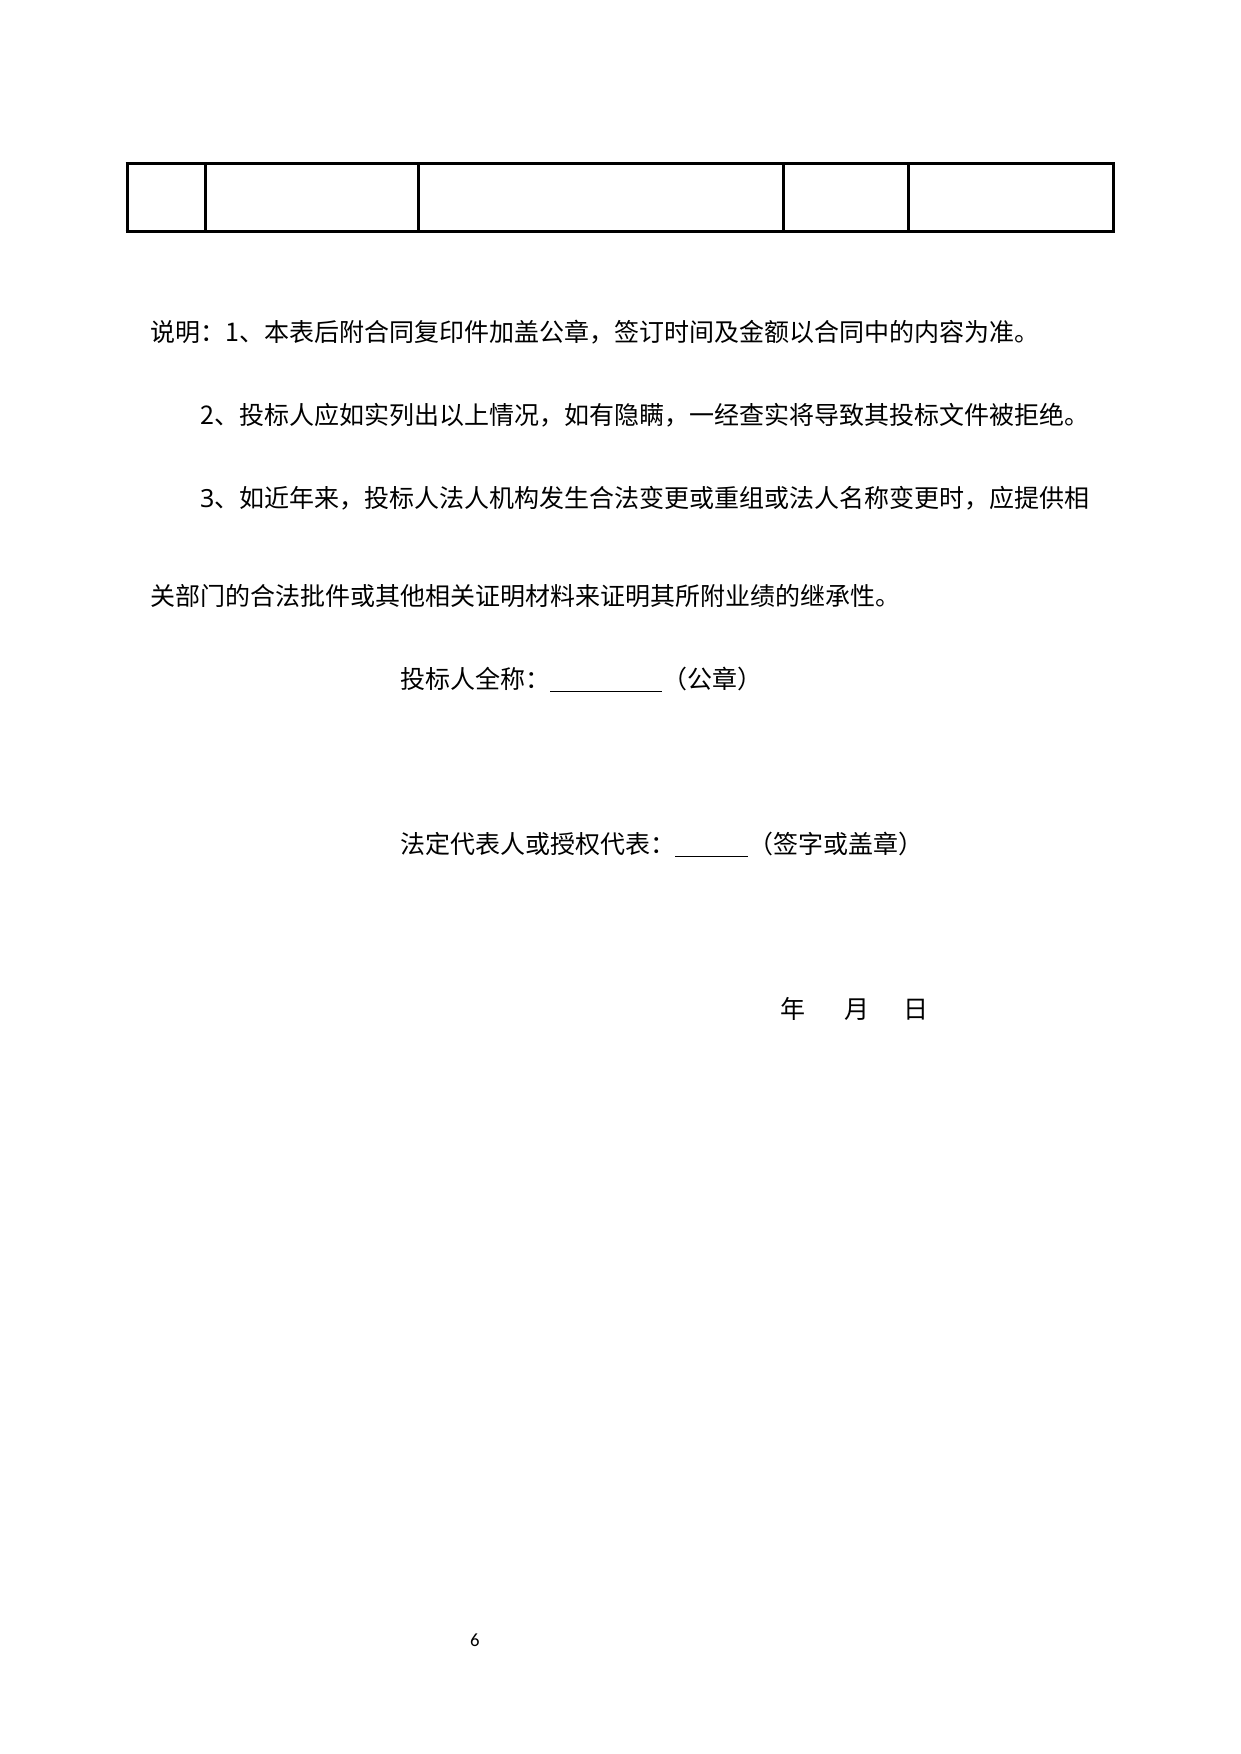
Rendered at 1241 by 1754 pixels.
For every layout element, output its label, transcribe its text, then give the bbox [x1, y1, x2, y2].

table_cell [129, 165, 204, 230]
table_cell [910, 165, 1112, 230]
table_cell [207, 165, 417, 230]
text 3、如近年来，投标人法人机构发生合法变更或重组或法人名称变更时，应提供相关部门的合法批件或其他相关证明材料来证明其所附业绩的继承性。 [150, 464, 1090, 627]
table_cell [785, 165, 907, 230]
text 说明：1、本表后附合同复印件加盖公章，签订时间及金额以合同中的内容为准。 [150, 298, 1090, 363]
text 年 月 日 [150, 975, 1090, 1040]
text 2、投标人应如实列出以上情况，如有隐瞒，一经查实将导致其投标文件被拒绝。 [150, 381, 1090, 446]
text 法定代表人或授权代表： （签字或盖章） [150, 810, 1090, 875]
text 投标人全称： （公章） [150, 645, 1090, 710]
table_cell [420, 165, 782, 230]
